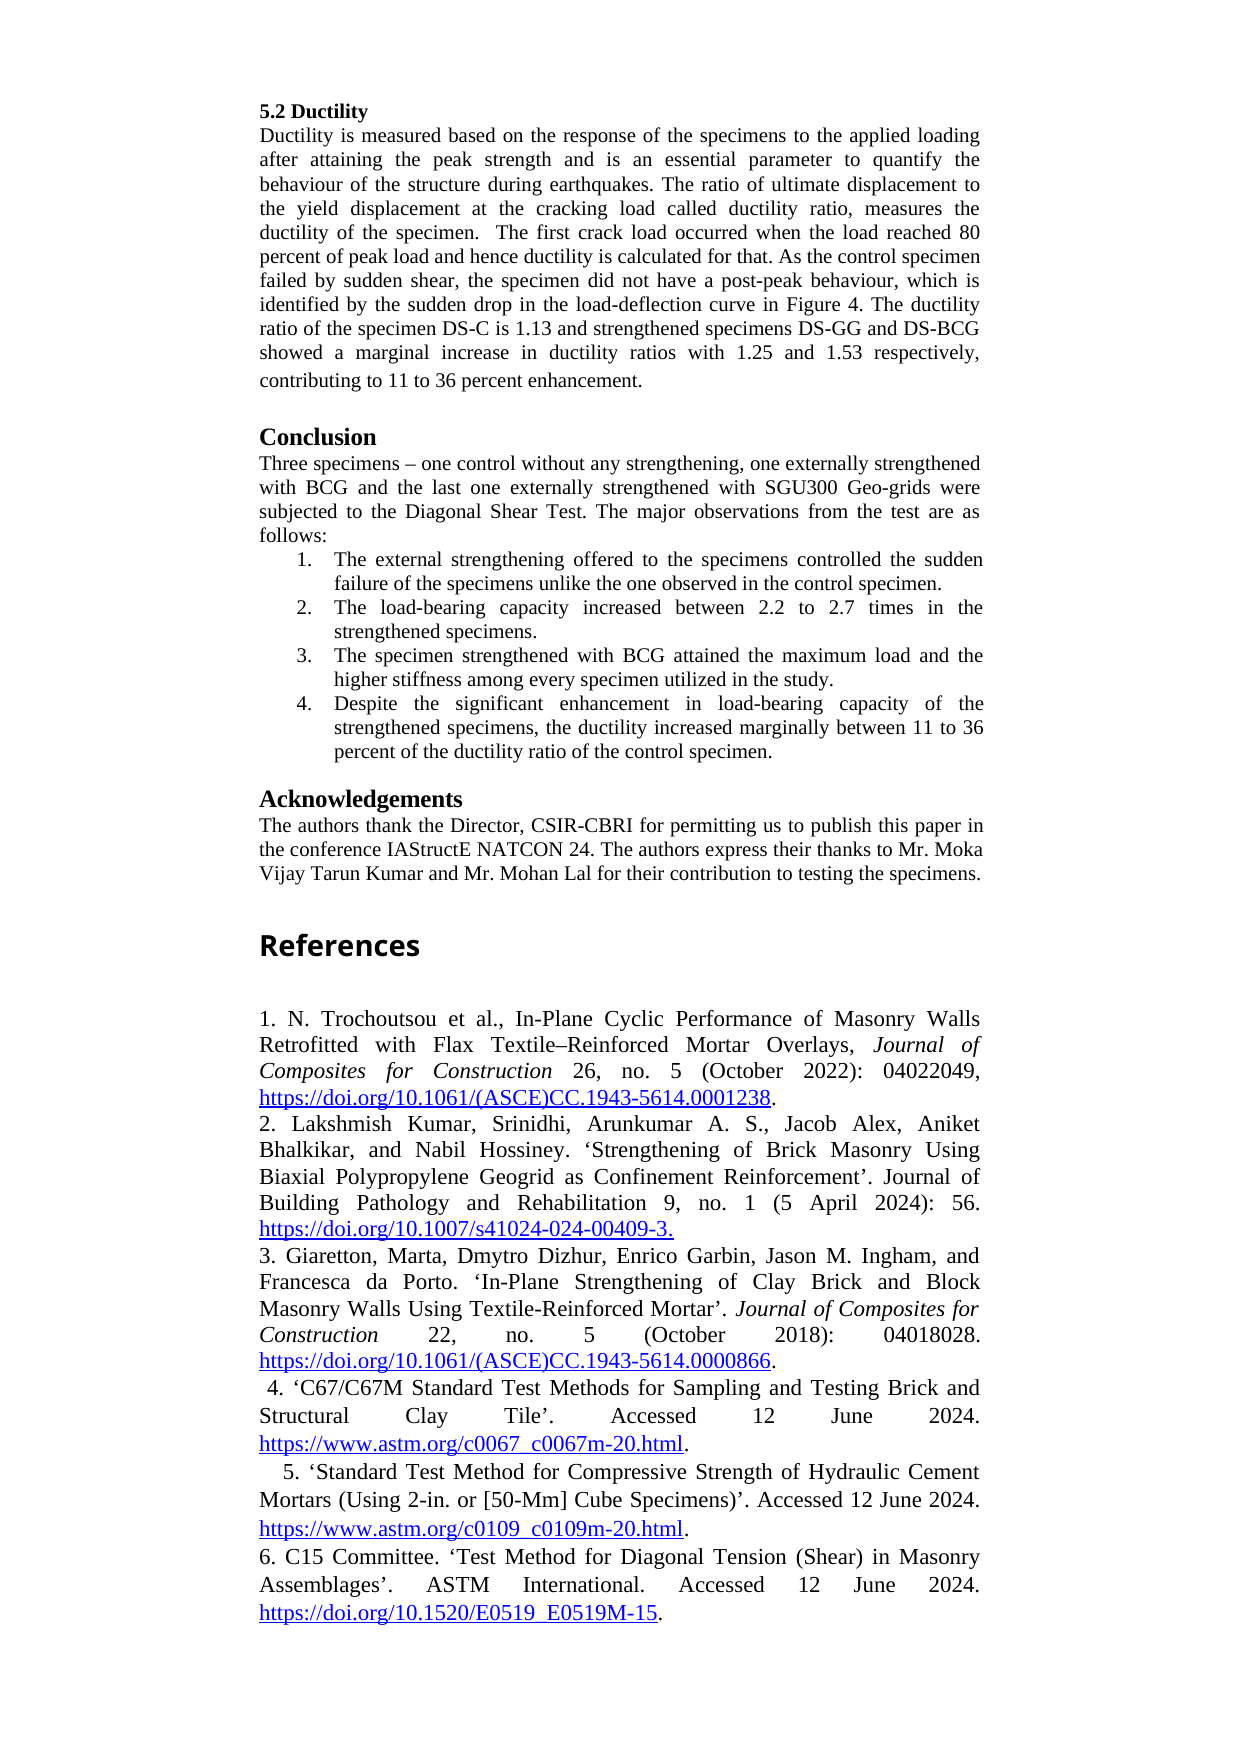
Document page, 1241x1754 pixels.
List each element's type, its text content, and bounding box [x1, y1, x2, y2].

text 5. ‘Standard Test Method for Compressive Strength of Hydraulic Cement Mortars (Using 2-in. or [50-Mm] Cube Specimens)’. Accessed 12 June 2024. https://www.astm.org/c0109_c0109m-20.html. [209, 1458, 981, 1541]
list The external strengthening offered to the specimens controlled the sudden failure of the specimens unlike the one observed in the control specimen. [296, 547, 984, 595]
list The specimen strengthened with BCG attained the maximum load and the higher stiffness among every specimen utilized in the study. [296, 643, 984, 691]
text Conclusion [259, 422, 981, 450]
text 1. N. Trochoutsou et al., In-Plane Cyclic Performance of Masonry Walls Retrofitted with Flax Textile–Reinforced Mortar Overlays, Journal of Composites for Construction 26, no. 5 (October 2022): 04022049, https://doi.org/10.1061/(ASCE)CC.1943-5614.0001238. [259, 1004, 981, 1110]
text 2. Lakshmish Kumar, Srinidhi, Arunkumar A. S., Jacob Alex, Aniket Bhalkikar, and Nabil Hossiney. ‘Strengthening of Brick Masonry Using Biaxial Polypropylene Geogrid as Confinement Reinforcement’. Journal of Building Pathology and Rehabilitation 9, no. 1 (5 April 2024): 56. https://doi.org/10.1007/s41024-024-00409-3. [259, 1110, 981, 1242]
text 6. C15 Committee. ‘Test Method for Diagonal Tension (Shear) in Masonry Assemblages’. ASTM International. Accessed 12 June 2024. https://doi.org/10.1520/E0519_E0519M-15. [209, 1543, 981, 1625]
text The authors thank the Director, CSIR-CBRI for permitting us to publish this paper in the conference IAStructE NATCON 24. The authors express their thanks to Mr. Moka Vijay Tarun Kumar and Mr. Mohan Lal for their contribution to testing the specimens. [259, 813, 984, 885]
text Acknowledgements [259, 784, 981, 813]
text References [259, 925, 981, 965]
text Three specimens – one control without any strengthening, one externally strengthened with BCG and the last one externally strengthened with SGU300 Geo-grids were subjected to the Diagonal Shear Test. The major observations from the test are as follows: [259, 451, 981, 547]
text Ductility is measured based on the response of the specimens to the applied loading after attaining the peak strength and is an essential parameter to quantify the behaviour of the structure during earthquakes. The ratio of ultimate displacement to the yield displacement at the cracking load called ductility ratio, measures the ductility of the specimen. The first crack load occurred when the load reached 80 percent of peak load and hence ductility is calculated for that. As the control specimen failed by sudden shear, the specimen did not have a post-peak behaviour, which is identified by the sudden drop in the load-deflection curve in Figure 4. The ductility ratio of the specimen DS-C is 1.13 and strengthened specimens DS-GG and DS-BCG showed a marginal increase in ductility ratios with 1.25 and 1.53 respectively, contributing to 11 to 36 percent enhancement. [259, 123, 981, 393]
list Despite the significant enhancement in load-bearing capacity of the strengthened specimens, the ductility increased marginally between 11 to 36 percent of the ductility ratio of the control specimen. [296, 691, 984, 763]
text 5.2 Ductility [241, 99, 981, 123]
text 4. ‘C67/C67M Standard Test Methods for Sampling and Testing Brick and Structural Clay Tile’. Accessed 12 June 2024. https://www.astm.org/c0067_c0067m-20.html. [250, 1374, 981, 1456]
list The load-bearing capacity increased between 2.2 to 2.7 times in the strengthened specimens. [296, 595, 984, 643]
text 3. Giaretton, Marta, Dmytro Dizhur, Enrico Garbin, Jason M. Ingham, and Francesca da Porto. ‘In-Plane Strengthening of Clay Brick and Block Masonry Walls Using Textile-Reinforced Mortar’. Journal of Composites for Construction 22, no. 5 (October 2018): 04018028. https://doi.org/10.1061/(ASCE)CC.1943-5614.0000866. [259, 1242, 981, 1374]
